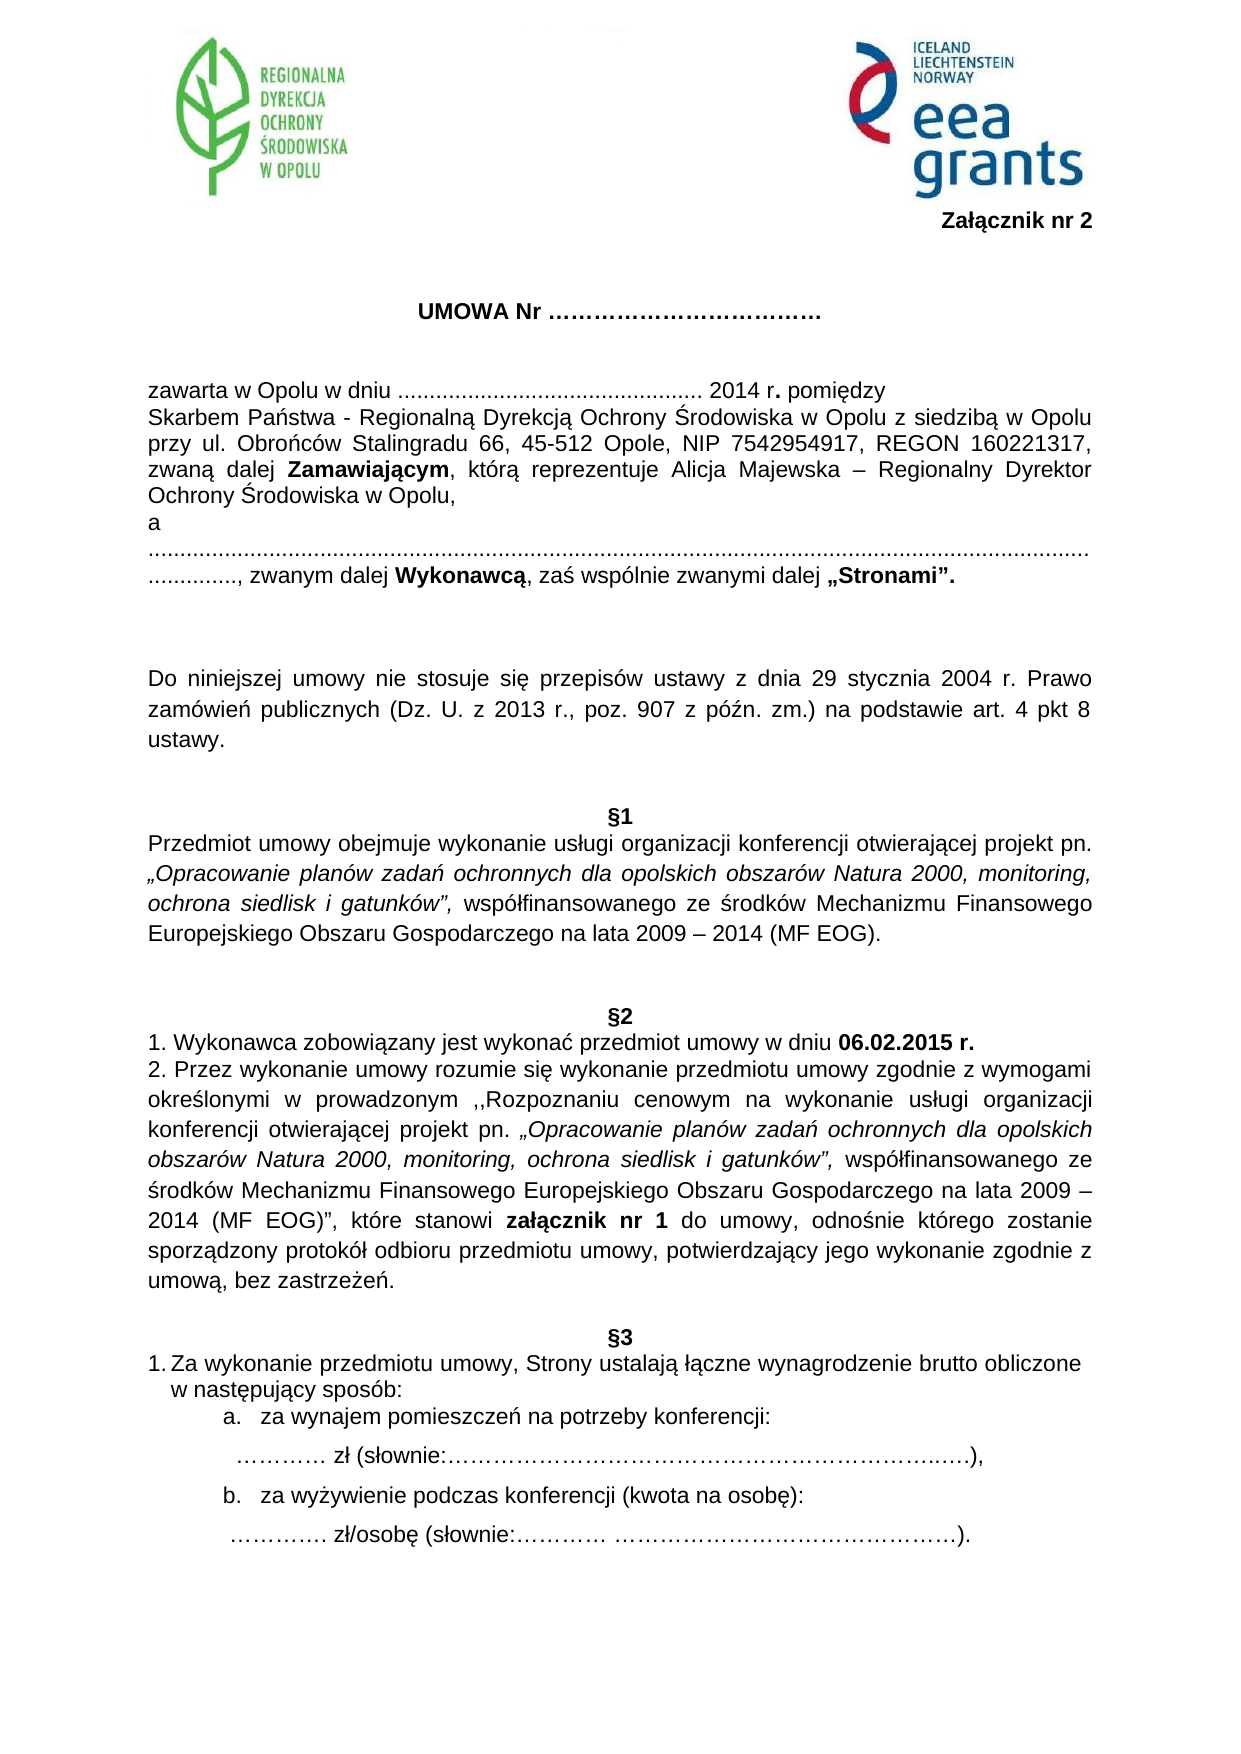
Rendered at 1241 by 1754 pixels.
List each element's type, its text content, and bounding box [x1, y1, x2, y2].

list …………. zł/osobę (słownie:………… ………………………………………). [229, 1521, 1093, 1548]
text Do niniejszej umowy nie stosuje się przepisów ustawy z dnia 29 stycznia 2004 r. Prawo zamówień publicznych (Dz. U. z 2013 r., poz. 907 z późn. zm.) na podstawie art. 4 pkt 8 ustawy. [148, 665, 1093, 752]
text Załącznik nr 2 [148, 208, 1093, 234]
text .................................................................................................................................................................., zwanym dalej Wykonawcą, zaś wspólnie zwanymi dalej „Stronami”. [148, 535, 1093, 588]
list za wyżywienie podczas konferencji (kwota na osobę): [223, 1482, 1093, 1508]
text §2 [148, 1003, 1093, 1029]
list za wynajem pomieszczeń na potrzeby konferencji: [223, 1403, 1093, 1429]
text Przedmiot umowy obejmuje wykonanie usługi organizacji konferencji otwierającej projekt pn. „Opracowanie planów zadań ochronnych dla opolskich obszarów Natura 2000, monitoring, ochrona siedlisk i gatunków”, współfinansowanego ze środków Mechanizmu Finansowego Europejskiego Obszaru Gospodarczego na lata 2009 – 2014 (MF EOG). [148, 829, 1093, 946]
list Za wykonanie przedmiotu umowy, Strony ustalają łączne wynagrodzenie brutto obliczone w następujący sposób: [148, 1350, 1082, 1403]
text 2. Przez wykonanie umowy rozumie się wykonanie przedmiotu umowy zgodnie z wymogami określonymi w prowadzonym ,,Rozpoznaniu cenowym na wykonanie usługi organizacji konferencji otwierającej projekt pn. „Opracowanie planów zadań ochronnych dla opolskich obszarów Natura 2000, monitoring, ochrona siedlisk i gatunków”, współfinansowanego ze środków Mechanizmu Finansowego Europejskiego Obszaru Gospodarczego na lata 2009 – 2014 (MF EOG)”, które stanowi załącznik nr 1 do umowy, odnośnie którego zostanie sporządzony protokół odbioru przedmiotu umowy, potwierdzający jego wykonanie zgodnie z umową, bez zastrzeżeń. [148, 1056, 1093, 1293]
text §3 [148, 1324, 1093, 1350]
text §1 [148, 803, 1093, 829]
list ………… zł (słownie:………………………………………………………..….), [229, 1442, 1093, 1469]
text UMOWA Nr ……………………………… [148, 298, 1093, 324]
picture [147, 29, 1093, 208]
text 1. Wykonawca zobowiązany jest wykonać przedmiot umowy w dniu 06.02.2015 r. [148, 1029, 1093, 1056]
text zawarta w Opolu w dniu ................................................ 2014 r. pomiędzy [148, 377, 1093, 403]
text Skarbem Państwa - Regionalną Dyrekcją Ochrony Środowiska w Opolu z siedzibą w Opolu przy ul. Obrońców Stalingradu 66, 45-512 Opole, NIP 7542954917, REGON 160221317, zwaną dalej Zamawiającym, którą reprezentuje Alicja Majewska – Regionalny Dyrektor Ochrony Środowiska w Opolu, [148, 403, 1093, 509]
text a [148, 509, 1093, 535]
